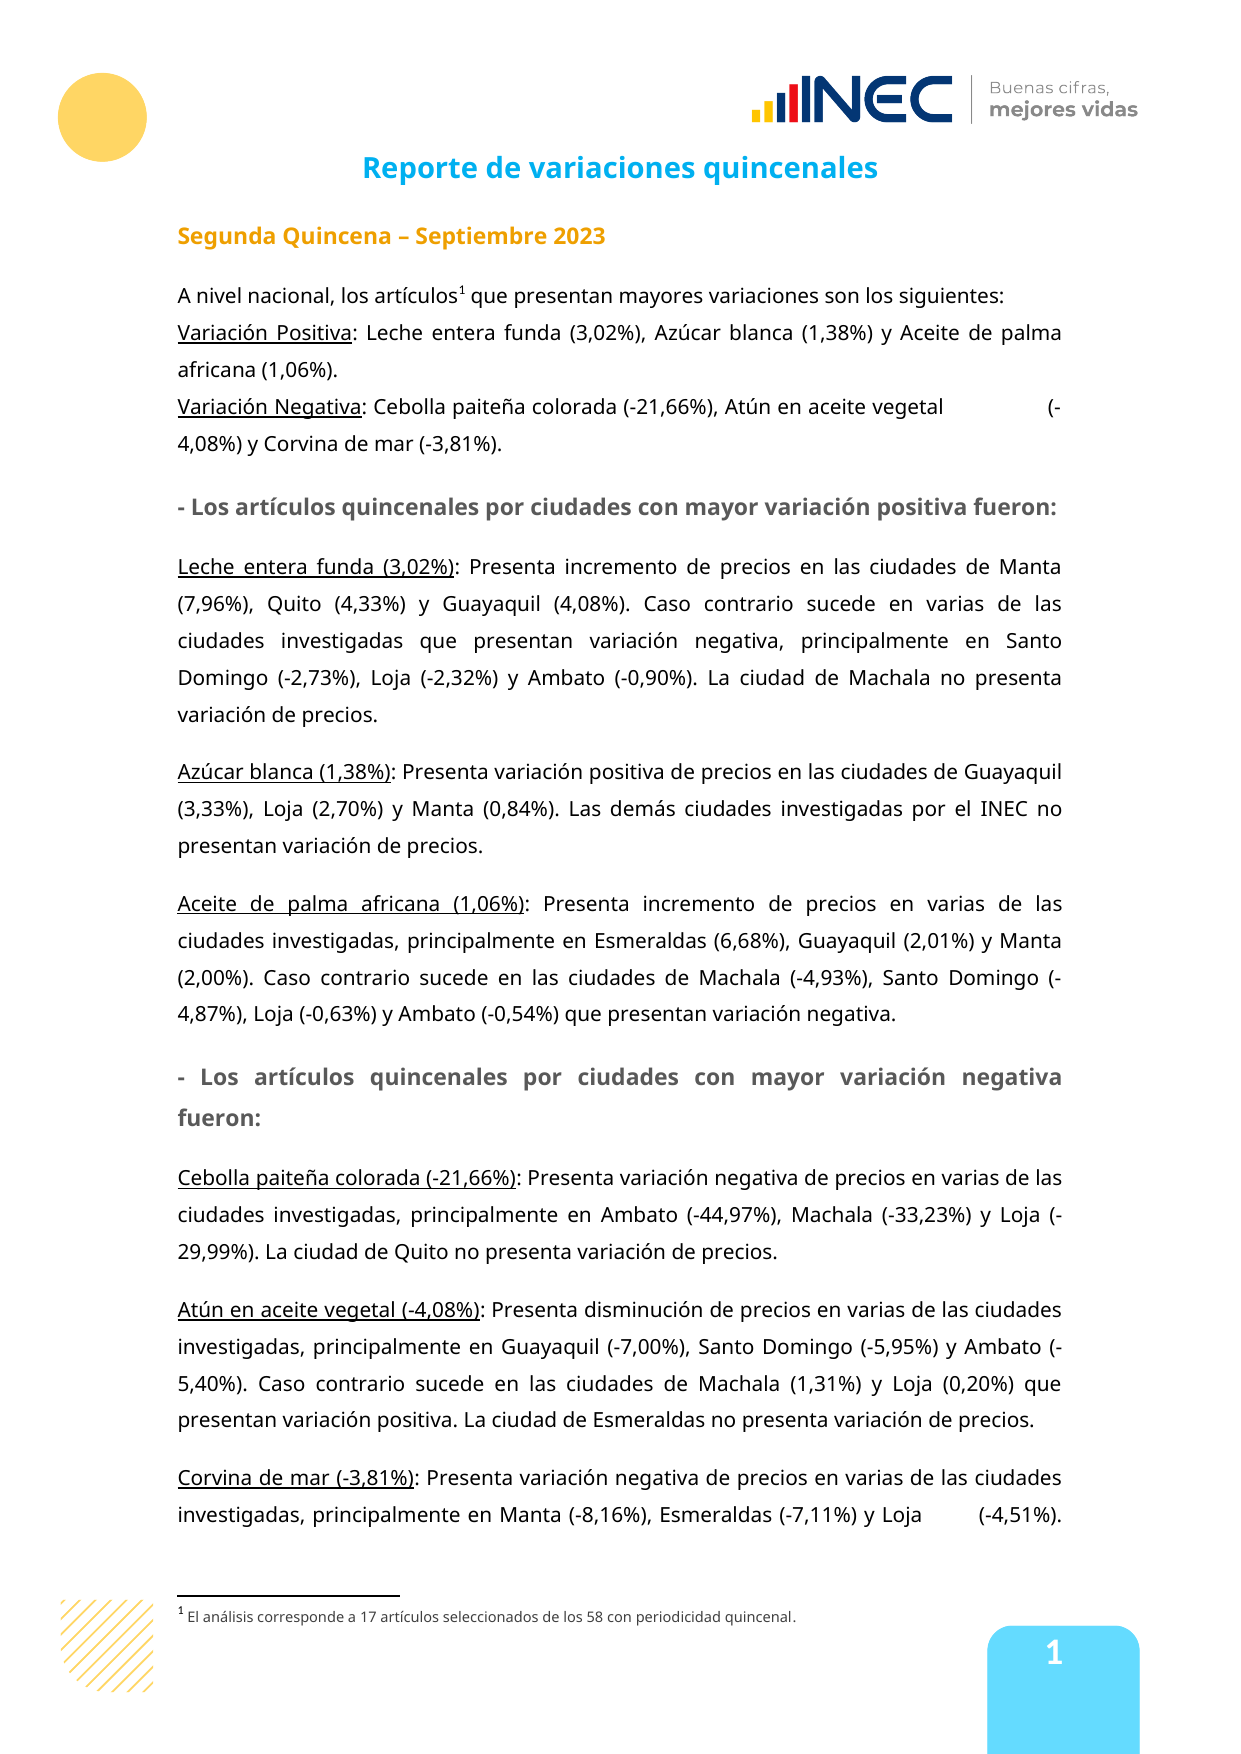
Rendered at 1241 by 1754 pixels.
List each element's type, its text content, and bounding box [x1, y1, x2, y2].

text Cebolla paiteña colorada (-21,66%): Presenta variación negativa de precios en varias de las ciudades investigadas, principalmente en Ambato (-44,97%), Machala (-33,23%) y Loja (-29,99%). La ciudad de Quito no presenta variación de precios. [177, 1163, 1063, 1266]
text Aceite de palma africana (1,06%): Presenta incremento de precios en varias de las ciudades investigadas, principalmente en Esmeraldas (6,68%), Guayaquil (2,01%) y Manta (2,00%). Caso contrario sucede en las ciudades de Machala (-4,93%), Santo Domingo (-4,87%), Loja (-0,63%) y Ambato (-0,54%) que presentan variación negativa. [177, 889, 1063, 1028]
text Variación Negativa: Cebolla paiteña colorada (-21,66%), Atún en aceite vegetal (-4,08%) y Corvina de mar (-3,81%). [177, 392, 1063, 457]
text - Los artículos quincenales por ciudades con mayor variación positiva fueron: [177, 491, 1063, 522]
text Azúcar blanca (1,38%): Presenta variación positiva de precios en las ciudades de Guayaquil (3,33%), Loja (2,70%) y Manta (0,84%). Las demás ciudades investigadas por el INEC no presentan variación de precios. [177, 757, 1063, 859]
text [177, 1463, 1063, 1528]
text Leche entera funda (3,02%): Presenta incremento de precios en las ciudades de Manta (7,96%), Quito (4,33%) y Guayaquil (4,08%). Caso contrario sucede en varias de las ciudades investigadas que presentan variación negativa, principalmente en Santo Domingo (-2,73%), Loja (-2,32%) y Ambato (-0,90%). La ciudad de Machala no presenta variación de precios. [177, 552, 1063, 728]
text - Los artículos quincenales por ciudades con mayor variación negativa fueron: [177, 1061, 1063, 1133]
text Reporte de variaciones quincenales [177, 147, 1063, 187]
text Segunda Quincena – Septiembre 2023 [177, 220, 1063, 251]
text Variación Positiva: Leche entera funda (3,02%), Azúcar blanca (1,38%) y Aceite de palma africana (1,06%). [177, 318, 1063, 383]
picture [3, 5, 1241, 1754]
text Atún en aceite vegetal (-4,08%): Presenta disminución de precios en varias de las ciudades investigadas, principalmente en Guayaquil (-7,00%), Santo Domingo (-5,95%) y Ambato (-5,40%). Caso contrario sucede en las ciudades de Machala (1,31%) y Loja (0,20%) que presentan variación positiva. La ciudad de Esmeraldas no presenta variación de precios. [177, 1295, 1063, 1434]
text A nivel nacional, los artículos que presentan mayores variaciones son los siguientes: [177, 281, 1063, 310]
